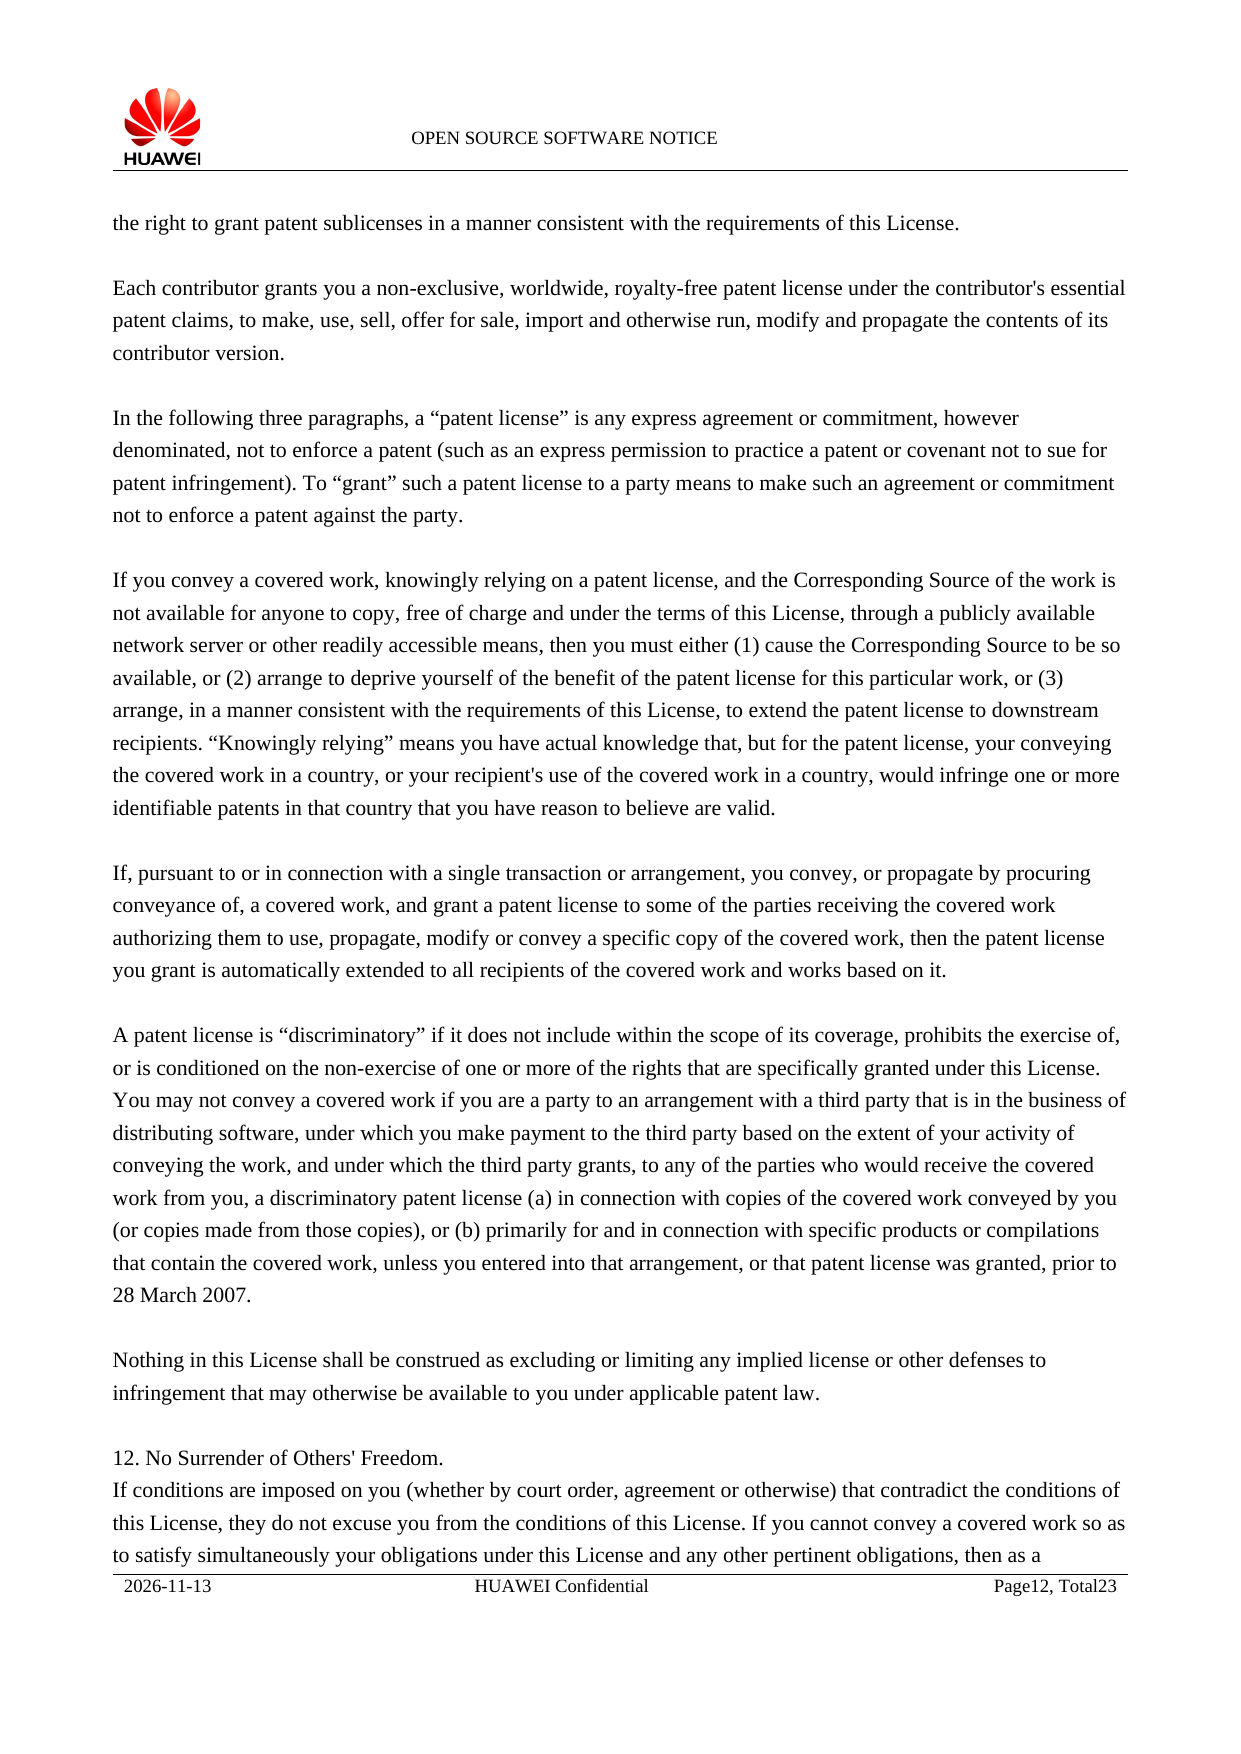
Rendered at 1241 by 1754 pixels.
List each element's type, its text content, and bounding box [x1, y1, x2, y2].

picture [124, 88, 201, 165]
